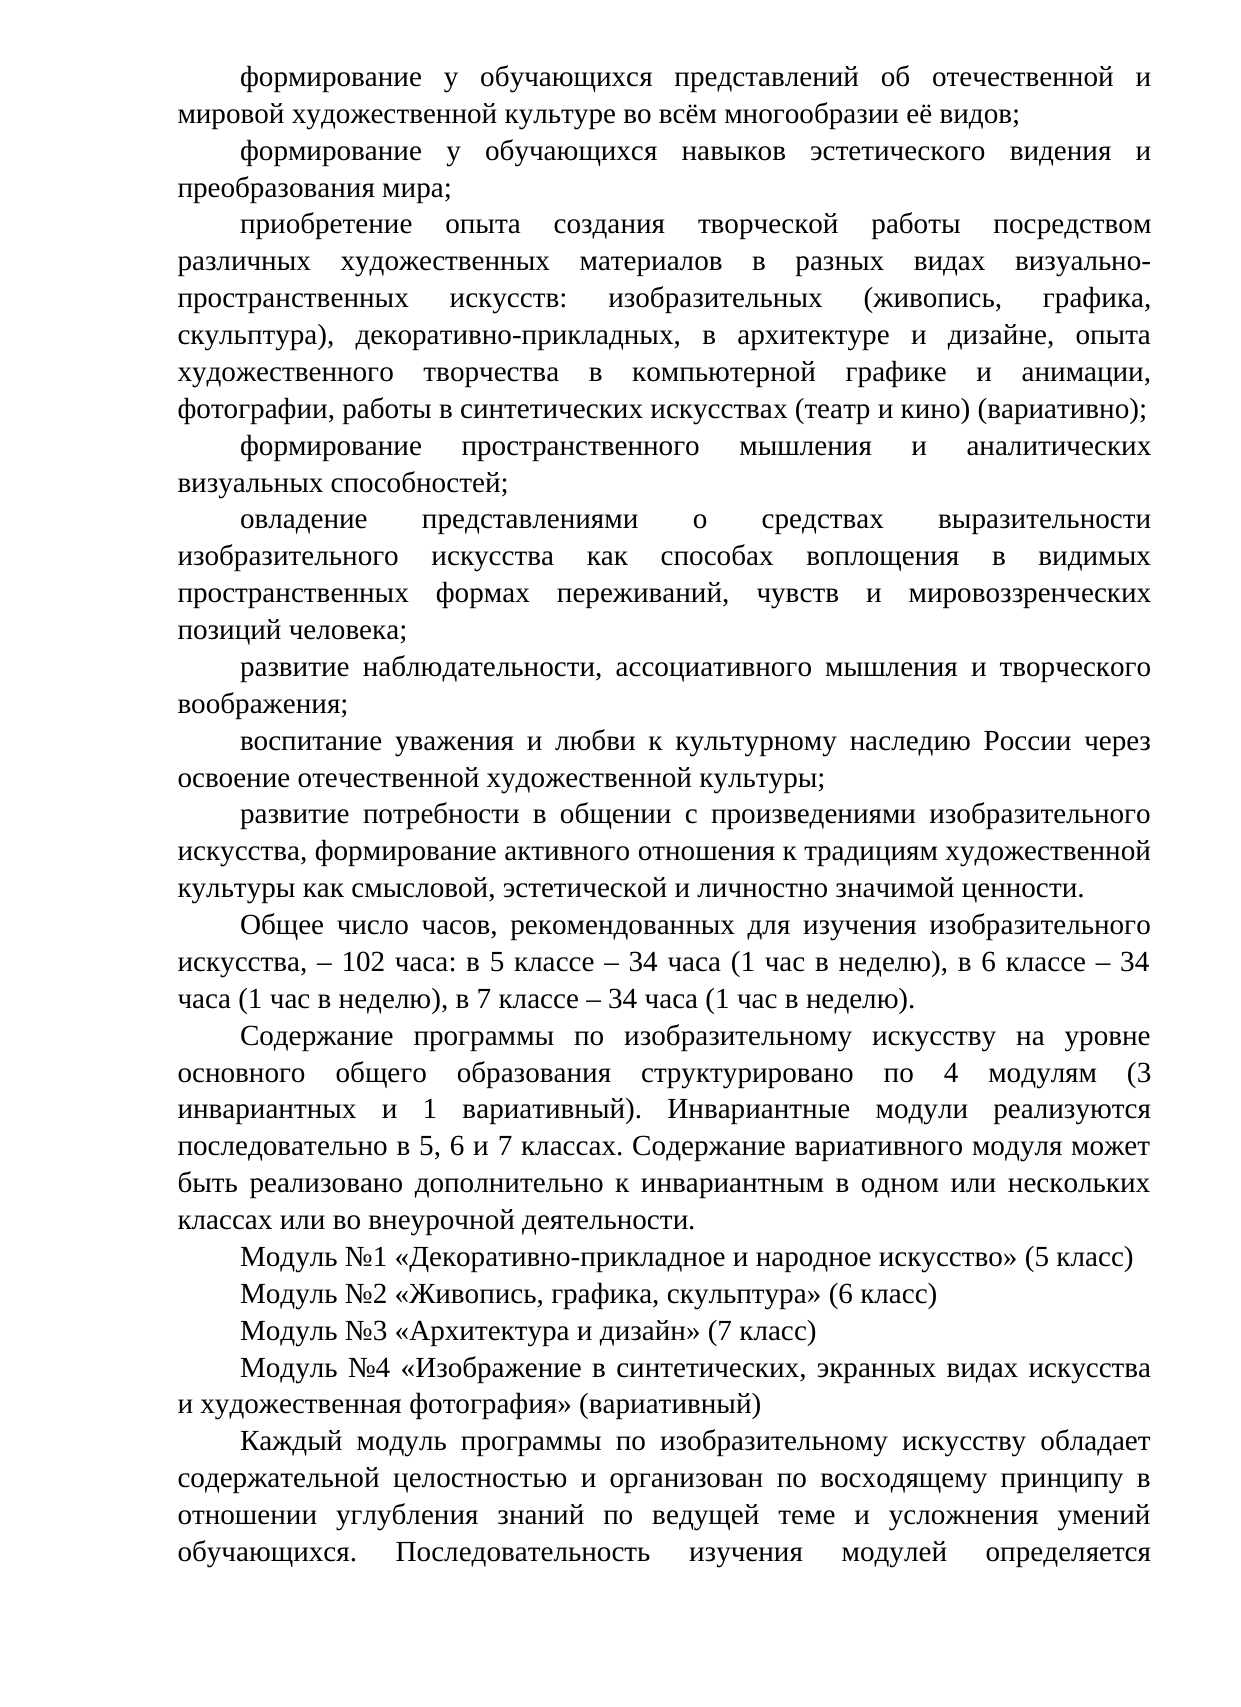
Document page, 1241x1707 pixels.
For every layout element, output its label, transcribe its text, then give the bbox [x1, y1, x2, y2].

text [177, 1423, 1152, 1568]
text Модуль №2 «Живопись, графика, скульптура» (6 класс) [177, 1276, 1152, 1309]
text развитие потребности в общении с произведениями изобразительного искусства, формирование активного отношения к традициям художественной культуры как смысловой, эстетической и личностно значимой ценности. [177, 797, 1152, 904]
text Модуль №1 «Декоративно-прикладное и народное искусство» (5 класс) [177, 1239, 1152, 1273]
text развитие наблюдательности, ассоциативного мышления и творческого воображения; [177, 649, 1152, 719]
text Содержание программы по изобразительному искусству на уровне основного общего образования структурировано по 4 модулям (3 инвариантных и 1 вариативный). Инвариантные модули реализуются последовательно в 5, 6 и 7 классах. Содержание вариативного модуля может быть реализовано дополнительно к инвариантным в одном или нескольких классах или во внеурочной деятельности. [177, 1018, 1152, 1236]
text формирование пространственного мышления и аналитических визуальных способностей; [177, 428, 1152, 498]
text формирование у обучающихся представлений об отечественной и мировой художественной культуре во всём многообразии её видов; [177, 59, 1152, 129]
text приобретение опыта создания творческой работы посредством различных художественных материалов в разных видах визуально-пространственных искусств: изобразительных (живопись, графика, скульптура), декоративно-прикладных, в архитектуре и дизайне, опыта художественного творчества в компьютерной графике и анимации, фотографии, работы в синтетических искусствах (театр и кино) (вариативно); [177, 207, 1152, 424]
text Модуль №4 «Изображение в синтетических, экранных видах искусства и художественная фотография» (вариативный) [177, 1350, 1152, 1420]
text формирование у обучающихся навыков эстетического видения и преобразования мира; [177, 133, 1152, 203]
text воспитание уважения и любви к культурному наследию России через освоение отечественной художественной культуры; [177, 723, 1152, 793]
text овладение представлениями о средствах выразительности изобразительного искусства как способах воплощения в видимых пространственных формах переживаний, чувств и мировоззренческих позиций человека; [177, 502, 1152, 646]
text Общее число часов, рекомендованных для изучения изобразительного искусства, – 102 часа: в 5 классе – 34 часа (1 час в неделю), в 6 классе – 34 часа (1 час в неделю), в 7 классе – 34 часа (1 час в неделю). [177, 907, 1152, 1014]
text Модуль №3 «Архитектура и дизайн» (7 класс) [177, 1313, 1152, 1346]
